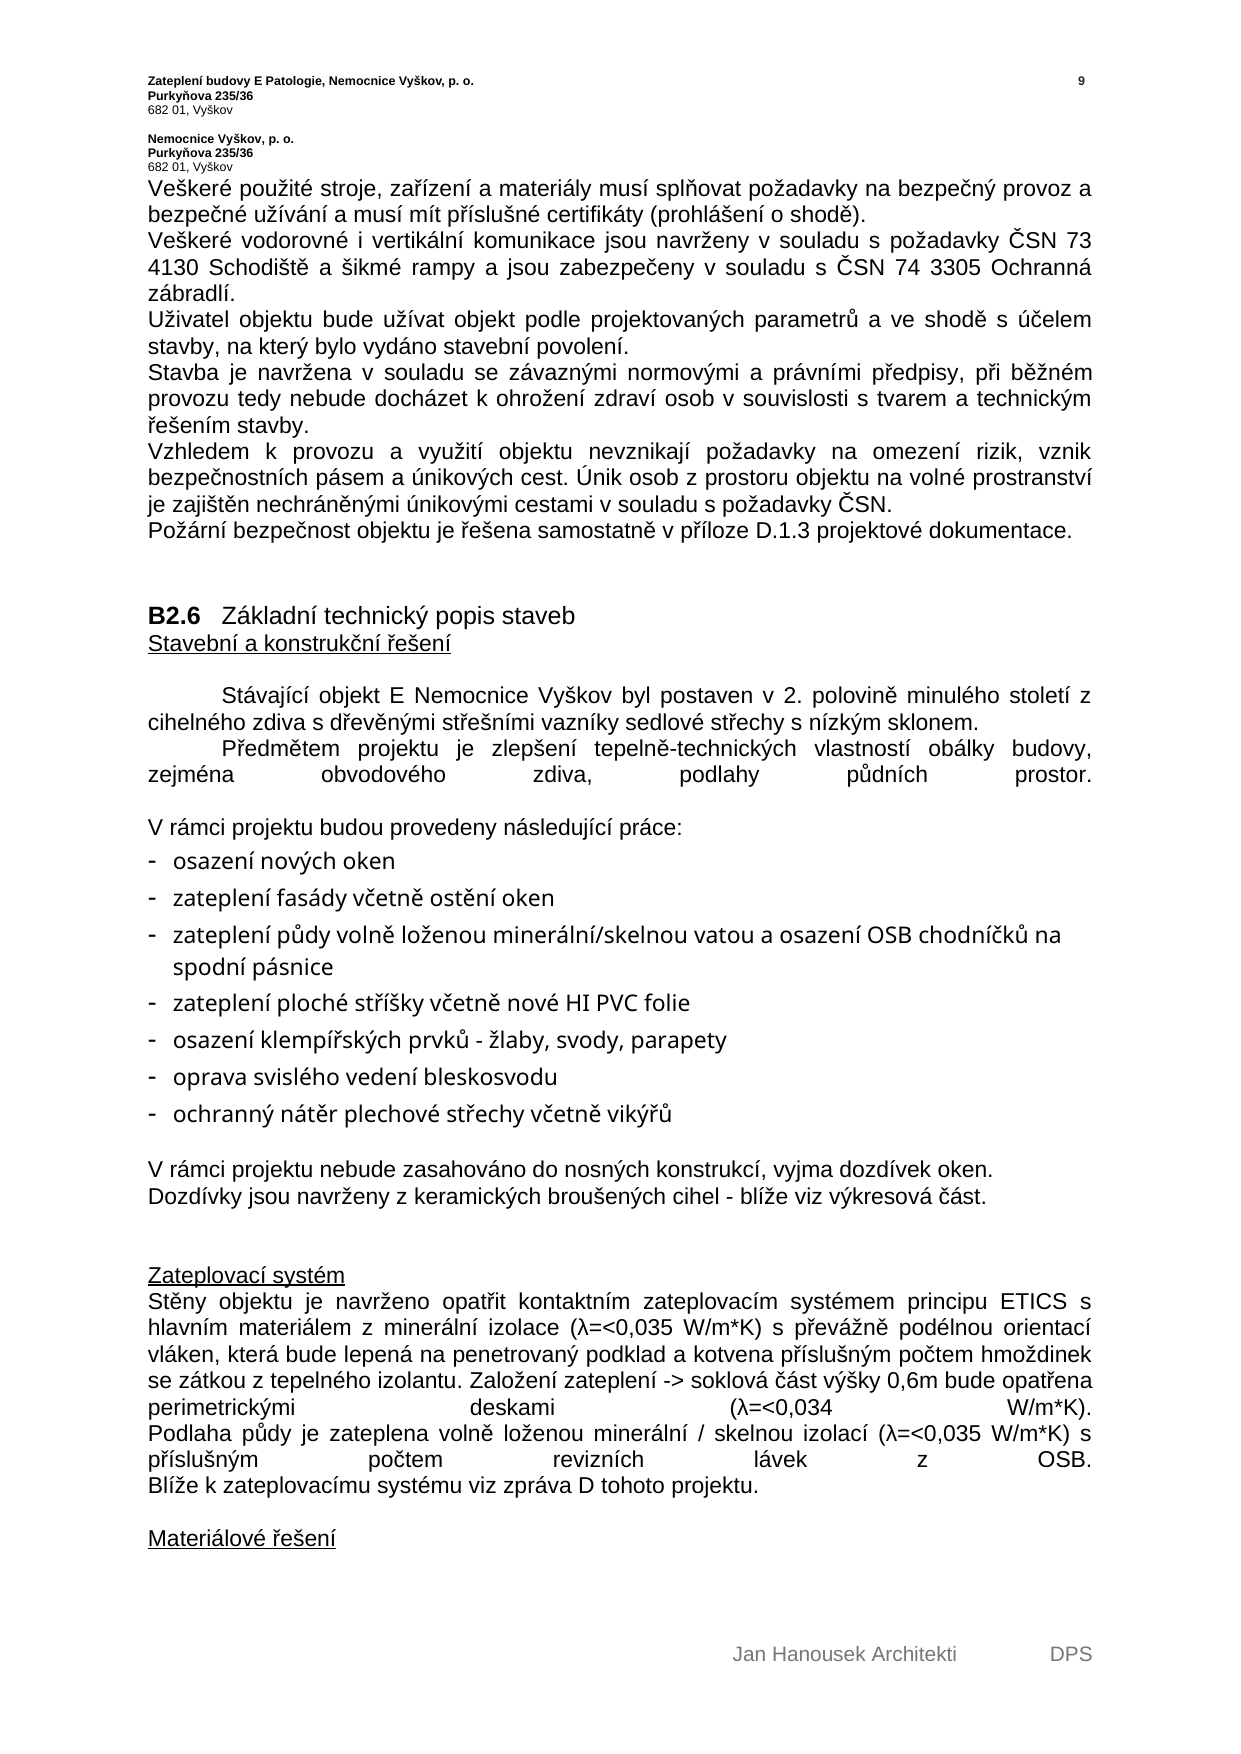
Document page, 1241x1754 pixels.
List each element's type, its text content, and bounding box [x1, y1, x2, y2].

text Materiálové řešení [148, 1499, 1092, 1552]
text Předmětem projektu je zlepšení tepelně-technických vlastností obálky budovy, zejména obvodového zdiva, podlahy půdních prostor. [148, 735, 1092, 814]
text Veškeré vodorovné i vertikální komunikace jsou navrženy v souladu s požadavky ČSN 73 4130 Schodiště a šikmé rampy a jsou zabezpečeny v souladu s ČSN 74 3305 Ochranná zábradlí. [148, 227, 1092, 306]
text V rámci projektu nebude zasahováno do nosných konstrukcí, vyjma dozdívek oken. [148, 1130, 1092, 1183]
list osazení nových oken [148, 841, 1092, 877]
text Stavební a konstrukční řešení [148, 630, 1092, 656]
text B2.6 Základní technický popis staveb [148, 601, 1092, 630]
text Stěny objektu je navrženo opatřit kontaktním zateplovacím systémem principu ETICS s hlavním materiálem z minerální izolace (λ=<0,035 W/m*K) s převážně podélnou orientací vláken, která bude lepená na penetrovaný podklad a kotvena příslušným počtem hmoždinek se zátkou z tepelného izolantu. Založení zateplení -> soklová část výšky 0,6m bude opatřena perimetrickými deskami (λ=<0,034 W/m*K). Podlaha půdy je zateplena volně loženou minerální / skelnou izolací (λ=<0,035 W/m*K) s příslušným počtem revizních lávek z OSB. Blíže k zateplovacímu systému viz zpráva D tohoto projektu. [148, 1288, 1092, 1499]
text Veškeré použité stroje, zařízení a materiály musí splňovat požadavky na bezpečný provoz a bezpečné užívání a musí mít příslušné certifikáty (prohlášení o shodě). [148, 174, 1092, 227]
list zateplení půdy volně loženou minerální/skelnou vatou a osazení OSB chodníčků na spodní pásnice [148, 914, 1092, 982]
text Stavba je navržena v souladu se závaznými normovými a právními předpisy, při běžném provozu tedy nebude docházet k ohrožení zdraví osob v souvislosti s tvarem a technickým řešením stavby. [148, 359, 1092, 438]
list ochranný nátěr plechové střechy včetně vikýřů [148, 1093, 1092, 1130]
list zateplení ploché stříšky včetně nové HI PVC folie [148, 982, 1092, 1019]
list osazení klempířských prvků - žlaby, svody, parapety [148, 1019, 1092, 1056]
text Zateplovací systém [148, 1262, 1092, 1288]
text Stávající objekt E Nemocnice Vyškov byl postaven v 2. polovině minulého století z cihelného zdiva s dřevěnými střešními vazníky sedlové střechy s nízkým sklonem. [148, 682, 1092, 735]
text Dozdívky jsou navrženy z keramických broušených cihel - blíže viz výkresová část. [148, 1183, 1092, 1209]
text V rámci projektu budou provedeny následující práce: [148, 814, 1092, 841]
text Uživatel objektu bude užívat objekt podle projektovaných parametrů a ve shodě s účelem stavby, na který bylo vydáno stavební povolení. [148, 306, 1092, 359]
list oprava svislého vedení bleskosvodu [148, 1056, 1092, 1093]
list zateplení fasády včetně ostění oken [148, 877, 1092, 914]
text Vzhledem k provozu a využití objektu nevznikají požadavky na omezení rizik, vznik bezpečnostních pásem a únikových cest. Únik osob z prostoru objektu na volné prostranství je zajištěn nechráněnými únikovými cestami v souladu s požadavky ČSN. [148, 438, 1092, 517]
text Požární bezpečnost objektu je řešena samostatně v příloze D.1.3 projektové dokumentace. [148, 517, 1092, 543]
